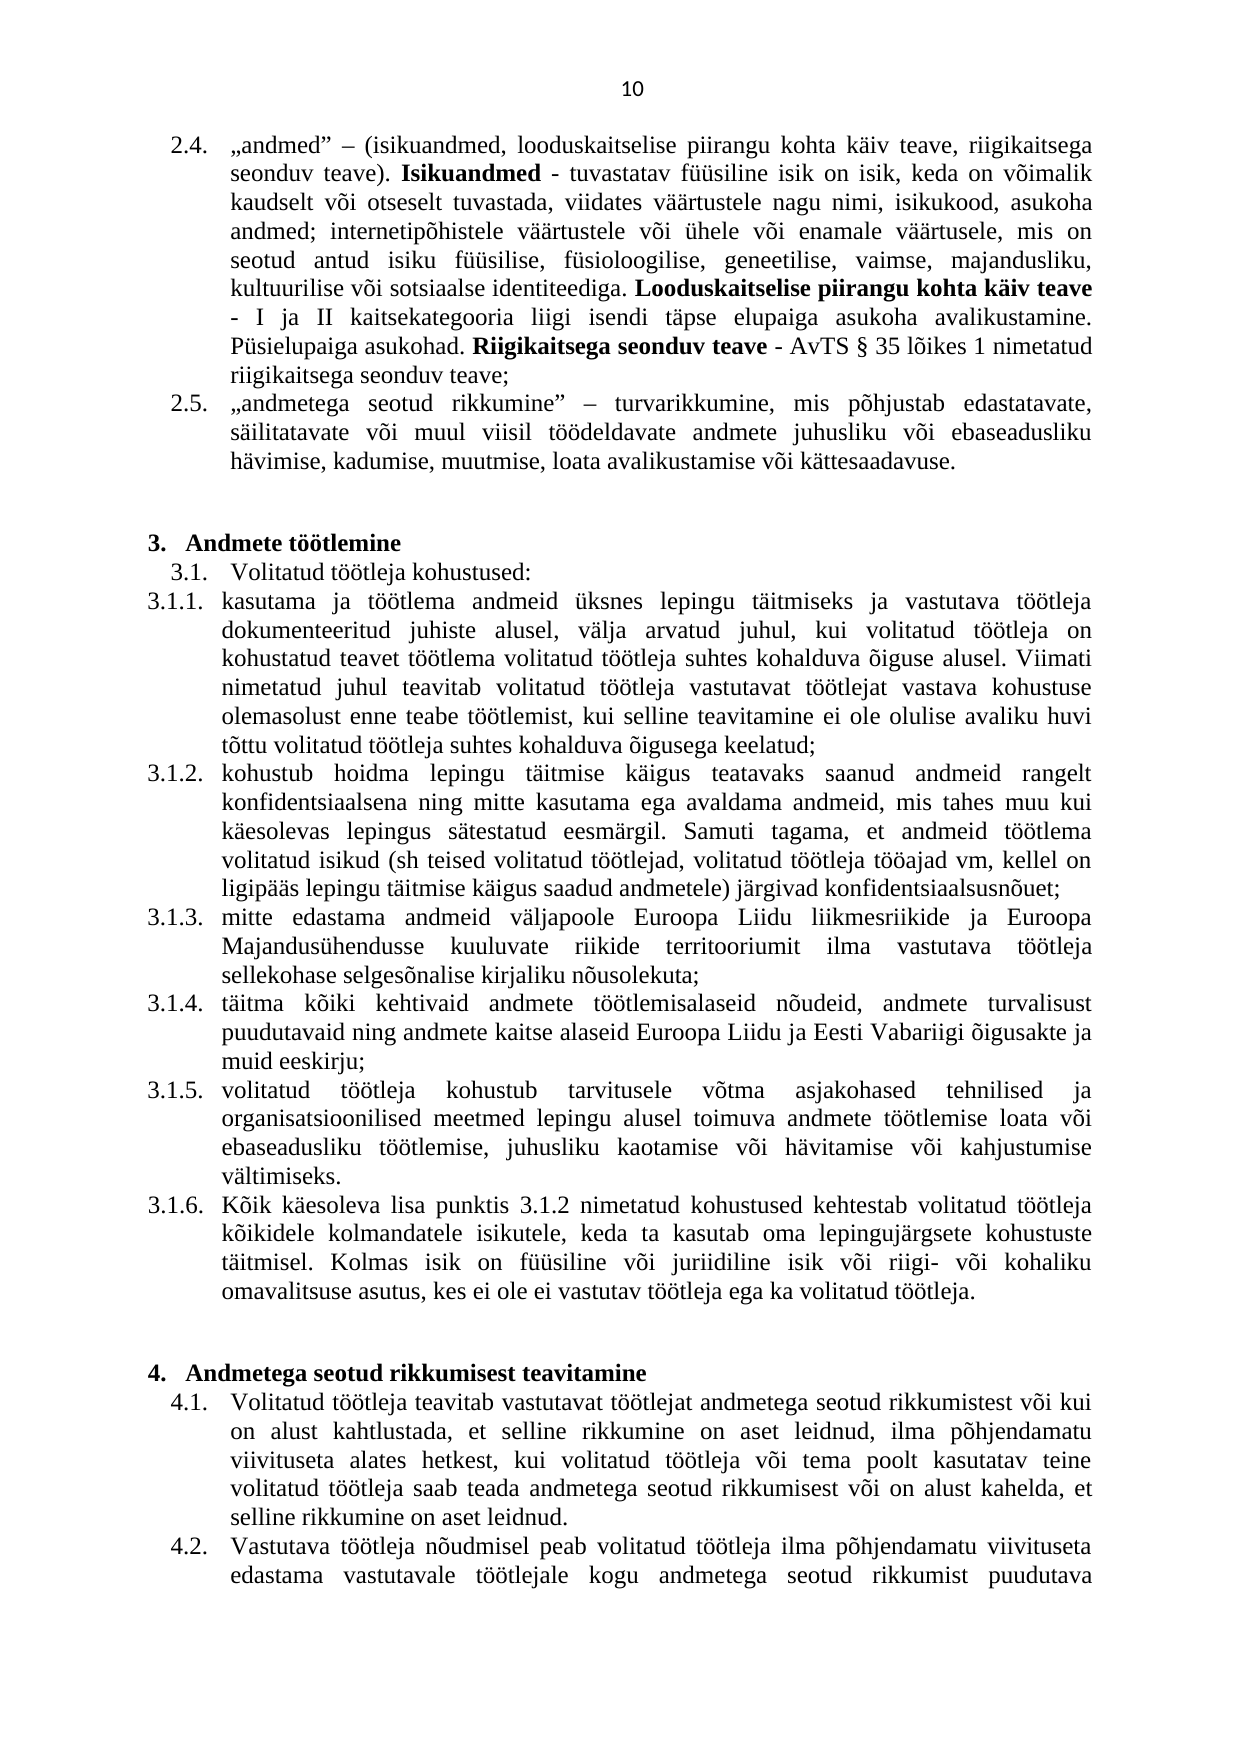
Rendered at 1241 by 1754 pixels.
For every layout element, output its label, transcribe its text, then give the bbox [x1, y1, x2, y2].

list kohustub hoidma lepingu täitmise käigus teatavaks saanud andmeid rangelt konfidentsiaalsena ning mitte kasutama ega avaldama andmeid, mis tahes muu kui käesolevas lepingus sätestatud eesmärgil. Samuti tagama, et andmeid töötlema volitatud isikud (sh teised volitatud töötlejad, volitatud töötleja tööajad vm, kellel on ligipääs lepingu täitmise käigus saadud andmetele) järgivad konfidentsiaalsusnõuet; [147, 758, 1093, 902]
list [170, 1531, 1093, 1588]
list täitma kõiki kehtivaid andmete töötlemisalaseid nõudeid, andmete turvalisust puudutavaid ning andmete kaitse alaseid Euroopa Liidu ja Eesti Vabariigi õigusakte ja muid eeskirju; [147, 988, 1093, 1075]
list mitte edastama andmeid väljapoole Euroopa Liidu liikmesriikide ja Euroopa Majandusühendusse kuuluvate riikide territooriumit ilma vastutava töötleja sellekohase selgesõnalise kirjaliku nõusolekuta; [147, 902, 1093, 988]
list Kõik käesoleva lisa punktis 3.1.2 nimetatud kohustused kehtestab volitatud töötleja kõikidele kolmandatele isikutele, keda ta kasutab oma lepingujärgsete kohustuste täitmisel. Kolmas isik on füüsiline või juriidiline isik või riigi- või kohaliku omavalitsuse asutus, kes ei ole ei vastutav töötleja ega ka volitatud töötleja. [148, 1190, 1093, 1305]
list „andmetega seotud rikkumine” – turvarikkumine, mis põhjustab edastatavate, säilitatavate või muul viisil töödeldavate andmete juhusliku või ebaseadusliku hävimise, kadumise, muutmise, loata avalikustamise või kättesaadavuse. [170, 388, 1093, 475]
list volitatud töötleja kohustub tarvitusele võtma asjakohased tehnilised ja organisatsioonilised meetmed lepingu alusel toimuva andmete töötlemise loata või ebaseadusliku töötlemise, juhusliku kaotamise või hävitamise või kahjustumise vältimiseks. [147, 1075, 1093, 1190]
list Volitatud töötleja kohustused: [170, 557, 1093, 586]
list Andmete töötlemine [148, 528, 1093, 557]
list kasutama ja töötlema andmeid üksnes lepingu täitmiseks ja vastutava töötleja dokumenteeritud juhiste alusel, välja arvatud juhul, kui volitatud töötleja on kohustatud teavet töötlema volitatud töötleja suhtes kohalduva õiguse alusel. Viimati nimetatud juhul teavitab volitatud töötleja vastutavat töötlejat vastava kohustuse olemasolust enne teabe töötlemist, kui selline teavitamine ei ole olulise avaliku huvi tõttu volitatud töötleja suhtes kohalduva õigusega keelatud; [147, 586, 1093, 758]
list Volitatud töötleja teavitab vastutavat töötlejat andmetega seotud rikkumistest või kui on alust kahtlustada, et selline rikkumine on aset leidnud, ilma põhjendamatu viivituseta alates hetkest, kui volitatud töötleja või tema poolt kasutatav teine volitatud töötleja saab teada andmetega seotud rikkumisest või on alust kahelda, et selline rikkumine on aset leidnud. [170, 1387, 1093, 1531]
list „andmed” – (isikuandmed, looduskaitselise piirangu kohta käiv teave, riigikaitsega seonduv teave). Isikuandmed - tuvastatav füüsiline isik on isik, keda on võimalik kaudselt või otseselt tuvastada, viidates väärtustele nagu nimi, isikukood, asukoha andmed; internetipõhistele väärtustele või ühele või enamale väärtusele, mis on seotud antud isiku füüsilise, füsioloogilise, geneetilise, vaimse, majandusliku, kultuurilise või sotsiaalse identiteediga. Looduskaitselise piirangu kohta käiv teave - I ja II kaitsekategooria liigi isendi täpse elupaiga asukoha avalikustamine. Püsielupaiga asukohad. Riigikaitsega seonduv teave - AvTS § 35 lõikes 1 nimetatud riigikaitsega seonduv teave; [170, 130, 1093, 388]
list Andmetega seotud rikkumisest teavitamine [148, 1358, 1093, 1387]
